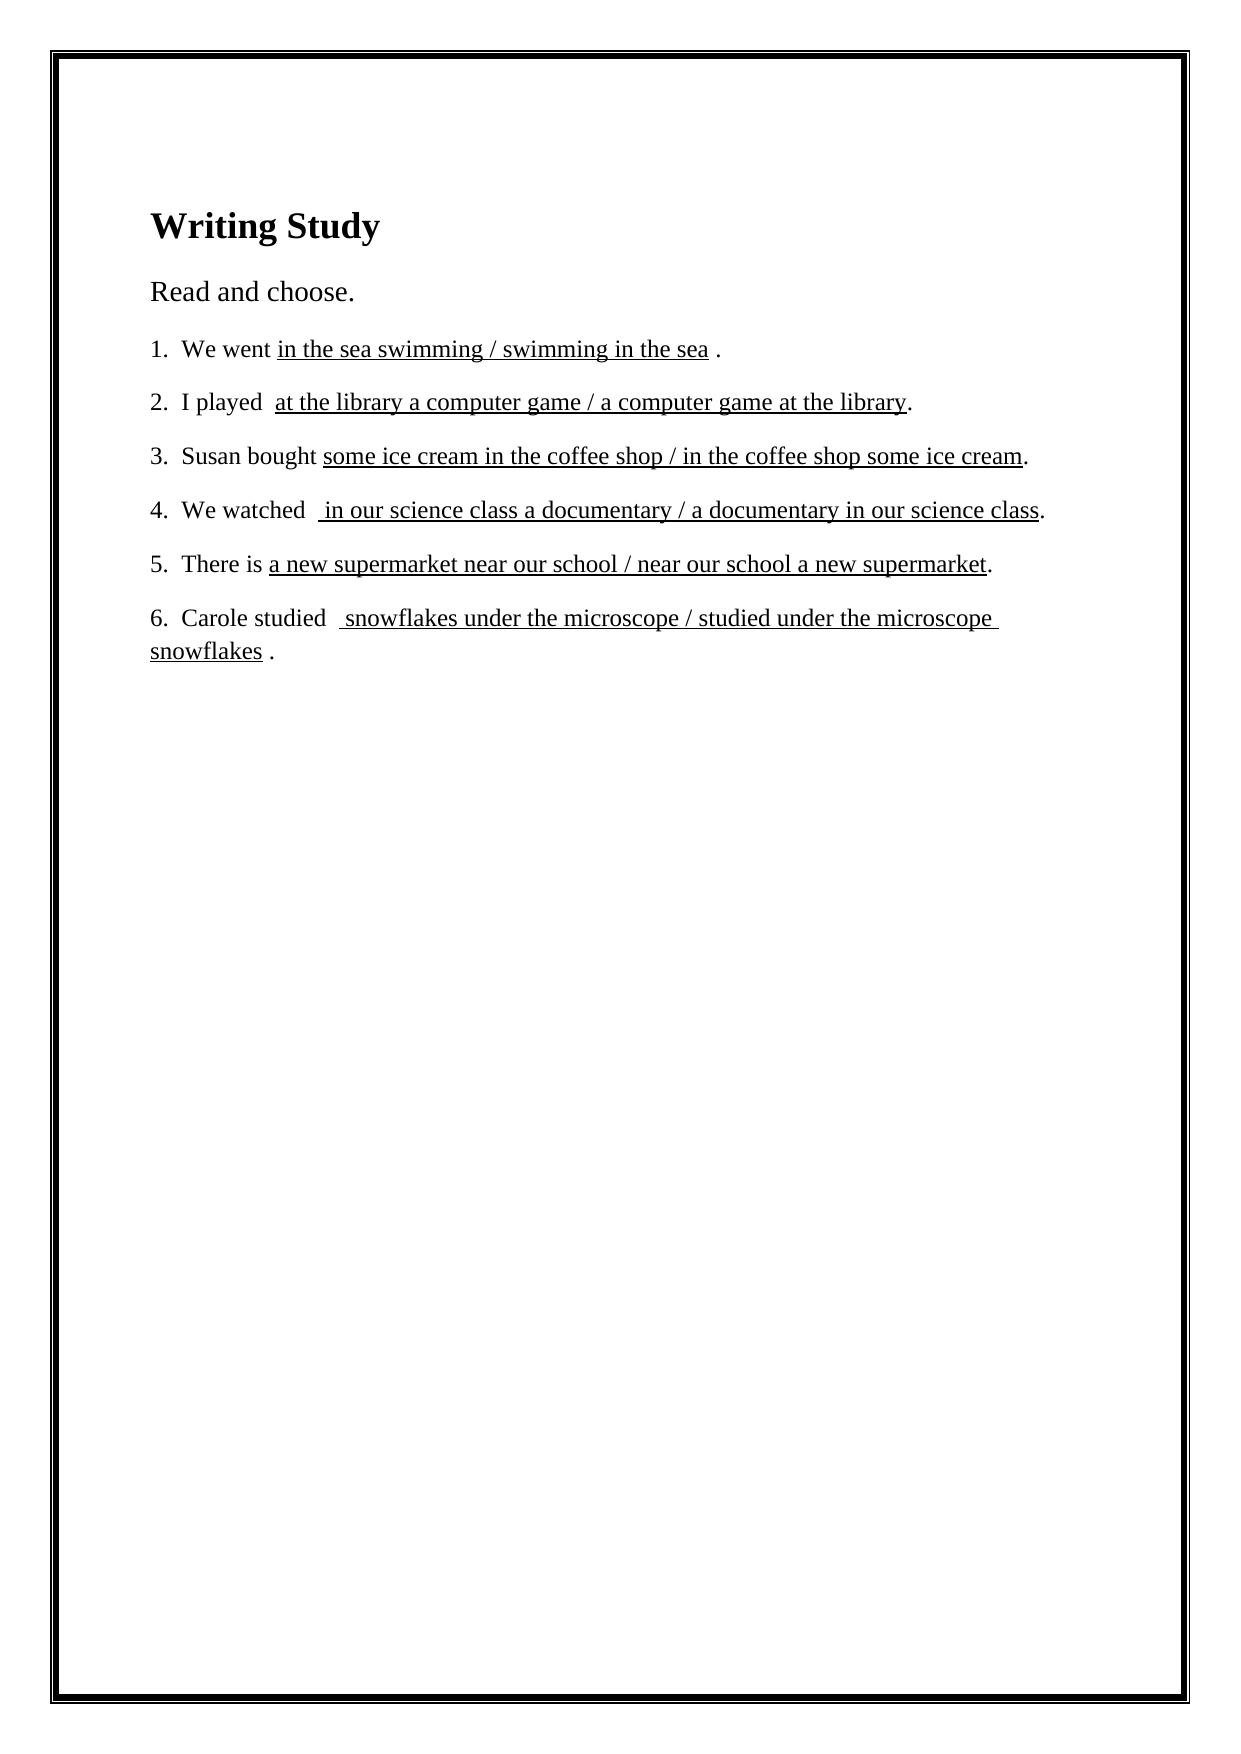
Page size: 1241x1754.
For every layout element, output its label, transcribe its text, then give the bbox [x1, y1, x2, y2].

text Read and choose. [150, 274, 1090, 308]
text 5. There is a new supermarket near our school / near our school a new supermarket. [150, 549, 1090, 578]
text 1. We went in the sea swimming / swimming in the sea . [150, 334, 1090, 362]
text Writing Study [150, 204, 1090, 247]
text 6. Carole studied snowflakes under the microscope / studied under the microscope snowflakes . [150, 603, 1090, 665]
text 2. I played at the library a computer game / a computer game at the library. [150, 387, 1090, 416]
text 3. Susan bought some ice cream in the coffee shop / in the coffee shop some ice cream. [150, 441, 1090, 470]
text 4. We watched in our science class a documentary / a documentary in our science class. [150, 495, 1090, 524]
